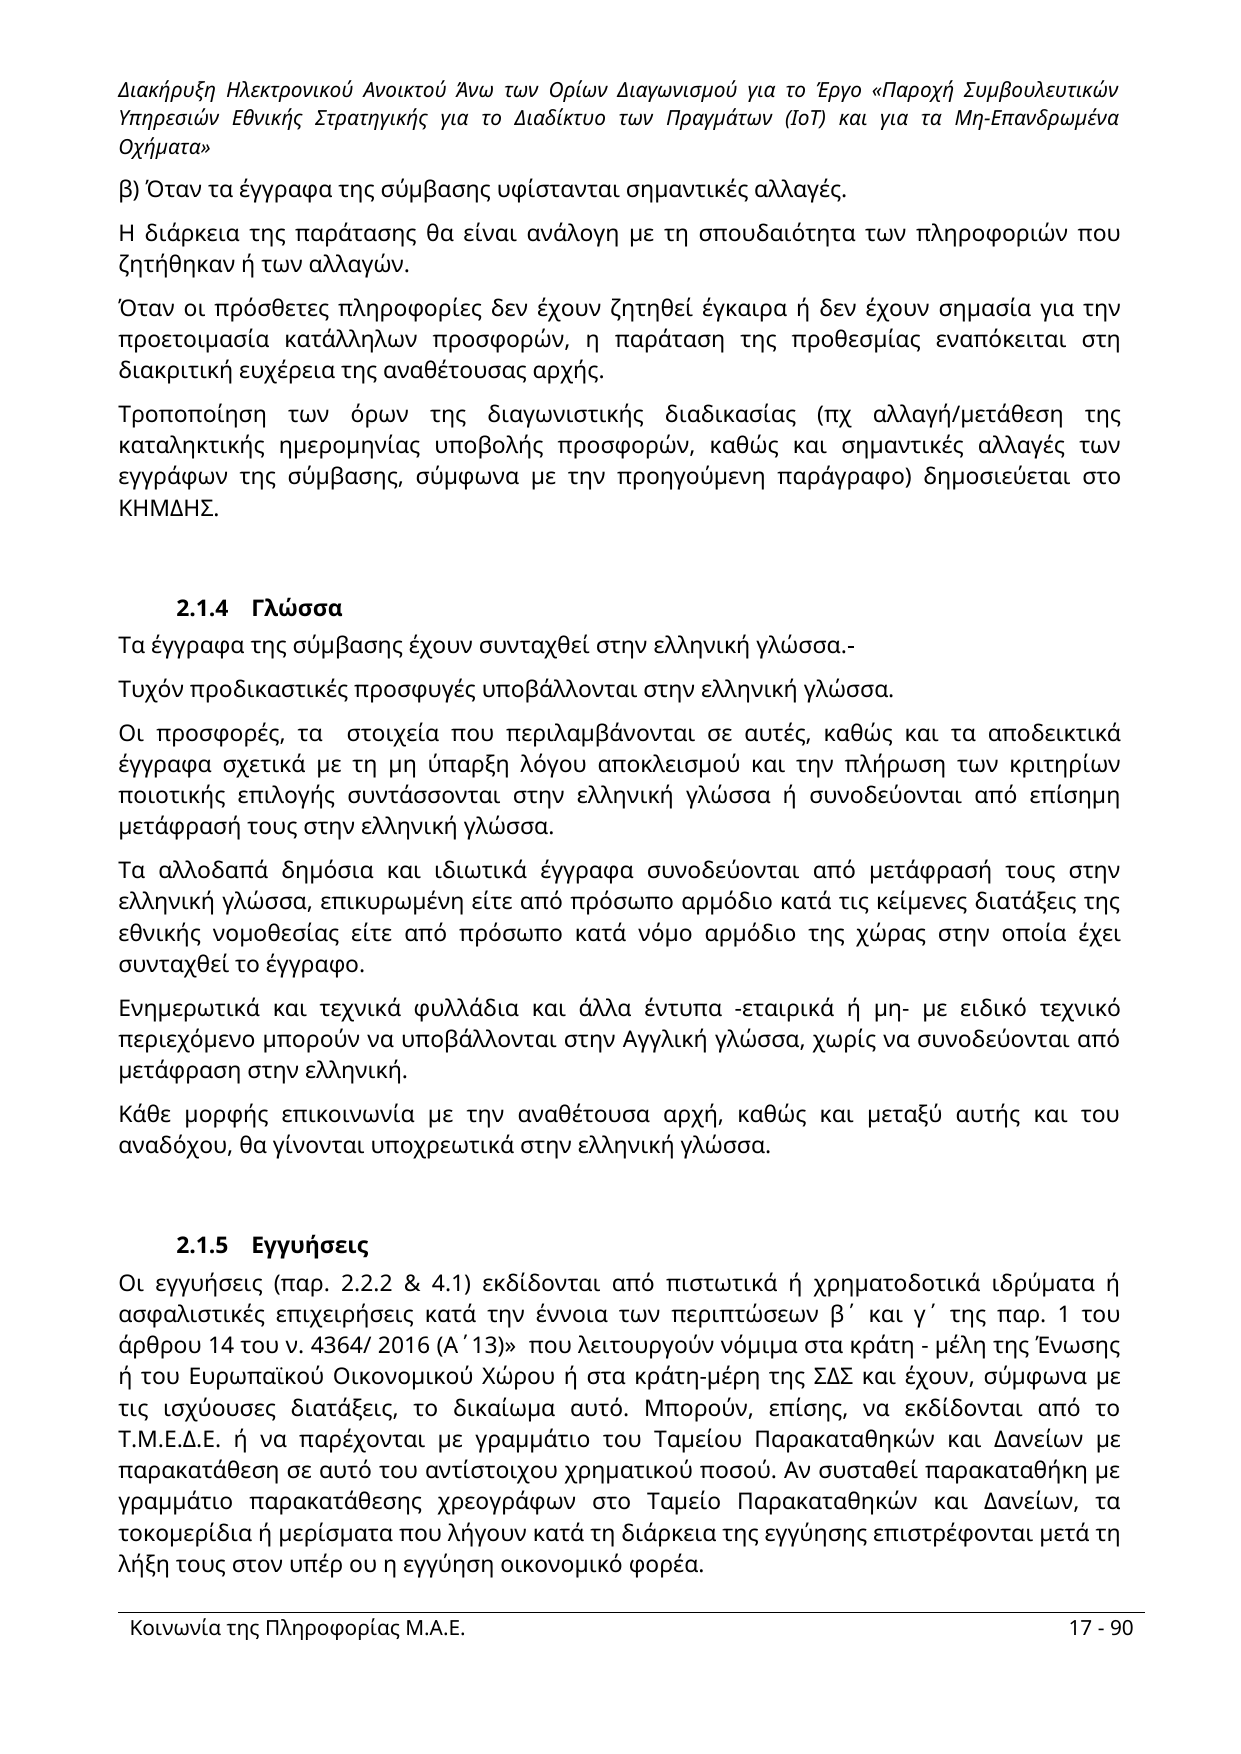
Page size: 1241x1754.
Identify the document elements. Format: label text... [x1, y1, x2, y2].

text Κάθε μορφής επικοινωνία με την αναθέτουσα αρχή, καθώς και μεταξύ αυτής και του αναδόχου, θα γίνονται υποχρεωτικά στην ελληνική γλώσσα. [118, 1098, 1122, 1160]
subtitle Εγγυήσεις [176, 1229, 1122, 1260]
text β) Όταν τα έγγραφα της σύμβασης υφίστανται σημαντικές αλλαγές. [118, 173, 1122, 204]
text Η διάρκεια της παράτασης θα είναι ανάλογη με τη σπουδαιότητα των πληροφοριών που ζητήθηκαν ή των αλλαγών. [118, 217, 1122, 279]
subtitle Γλώσσα [176, 592, 1122, 623]
text Τυχόν προδικαστικές προσφυγές υποβάλλονται στην ελληνική γλώσσα. [118, 673, 1122, 704]
text Όταν οι πρόσθετες πληροφορίες δεν έχουν ζητηθεί έγκαιρα ή δεν έχουν σημασία για την προετοιμασία κατάλληλων προσφορών, η παράταση της προθεσμίας εναπόκειται στη διακριτική ευχέρεια της αναθέτουσας αρχής. [118, 292, 1122, 385]
text Τροποποίηση των όρων της διαγωνιστικής διαδικασίας (πχ αλλαγή/μετάθεση της καταληκτικής ημερομηνίας υποβολής προσφορών, καθώς και σημαντικές αλλαγές των εγγράφων της σύμβασης, σύμφωνα με την προηγούμενη παράγραφο) δημοσιεύεται στο ΚΗΜΔΗΣ. [118, 398, 1122, 523]
text Τα αλλοδαπά δημόσια και ιδιωτικά έγγραφα συνοδεύονται από μετάφρασή τους στην ελληνική γλώσσα, επικυρωμένη είτε από πρόσωπο αρμόδιο κατά τις κείμενες διατάξεις της εθνικής νομοθεσίας είτε από πρόσωπο κατά νόμο αρμόδιο της χώρας στην οποία έχει συνταχθεί το έγγραφο. [118, 854, 1122, 979]
text Ενημερωτικά και τεχνικά φυλλάδια και άλλα έντυπα -εταιρικά ή μη- με ειδικό τεχνικό περιεχόμενο μπορούν να υποβάλλονται στην Αγγλική γλώσσα, χωρίς να συνοδεύονται από μετάφραση στην ελληνική. [118, 992, 1122, 1085]
text Οι προσφορές, τα στοιχεία που περιλαμβάνονται σε αυτές, καθώς και τα αποδεικτικά έγγραφα σχετικά με τη μη ύπαρξη λόγου αποκλεισμού και την πλήρωση των κριτηρίων ποιοτικής επιλογής συντάσσονται στην ελληνική γλώσσα ή συνοδεύονται από επίσημη μετάφρασή τους στην ελληνική γλώσσα. [118, 717, 1122, 842]
text Τα έγγραφα της σύμβασης έχουν συνταχθεί στην ελληνική γλώσσα. [118, 629, 1122, 660]
text Οι εγγυήσεις (παρ. 2.2.2 & 4.1) εκδίδονται από πιστωτικά ή χρηματοδοτικά ιδρύματα ή ασφαλιστικές επιχειρήσεις κατά την έννοια των περιπτώσεων β΄ και γ΄ της παρ. 1 του άρθρου 14 του ν. 4364/ 2016 (Α΄13)» που λειτουργούν νόμιμα στα κράτη - μέλη της Ένωσης ή του Ευρωπαϊκού Οικονομικού Χώρου ή στα κράτη-μέρη της ΣΔΣ και έχουν, σύμφωνα με τις ισχύουσες διατάξεις, το δικαίωμα αυτό. Μπορούν, επίσης, να εκδίδονται από το Τ.Μ.Ε.Δ.Ε. ή να παρέχονται με γραμμάτιο του Ταμείου Παρακαταθηκών και Δανείων με παρακατάθεση σε αυτό του αντίστοιχου χρηματικού ποσού. Αν συσταθεί παρακαταθήκη με γραμμάτιο παρακατάθεσης χρεογράφων στο Ταμείο Παρακαταθηκών και Δανείων, τα τοκομερίδια ή μερίσματα που λήγουν κατά τη διάρκεια της εγγύησης επιστρέφονται μετά τη λήξη τους στον υπέρ ου η εγγύηση οικονομικό φορέα. [118, 1267, 1122, 1579]
